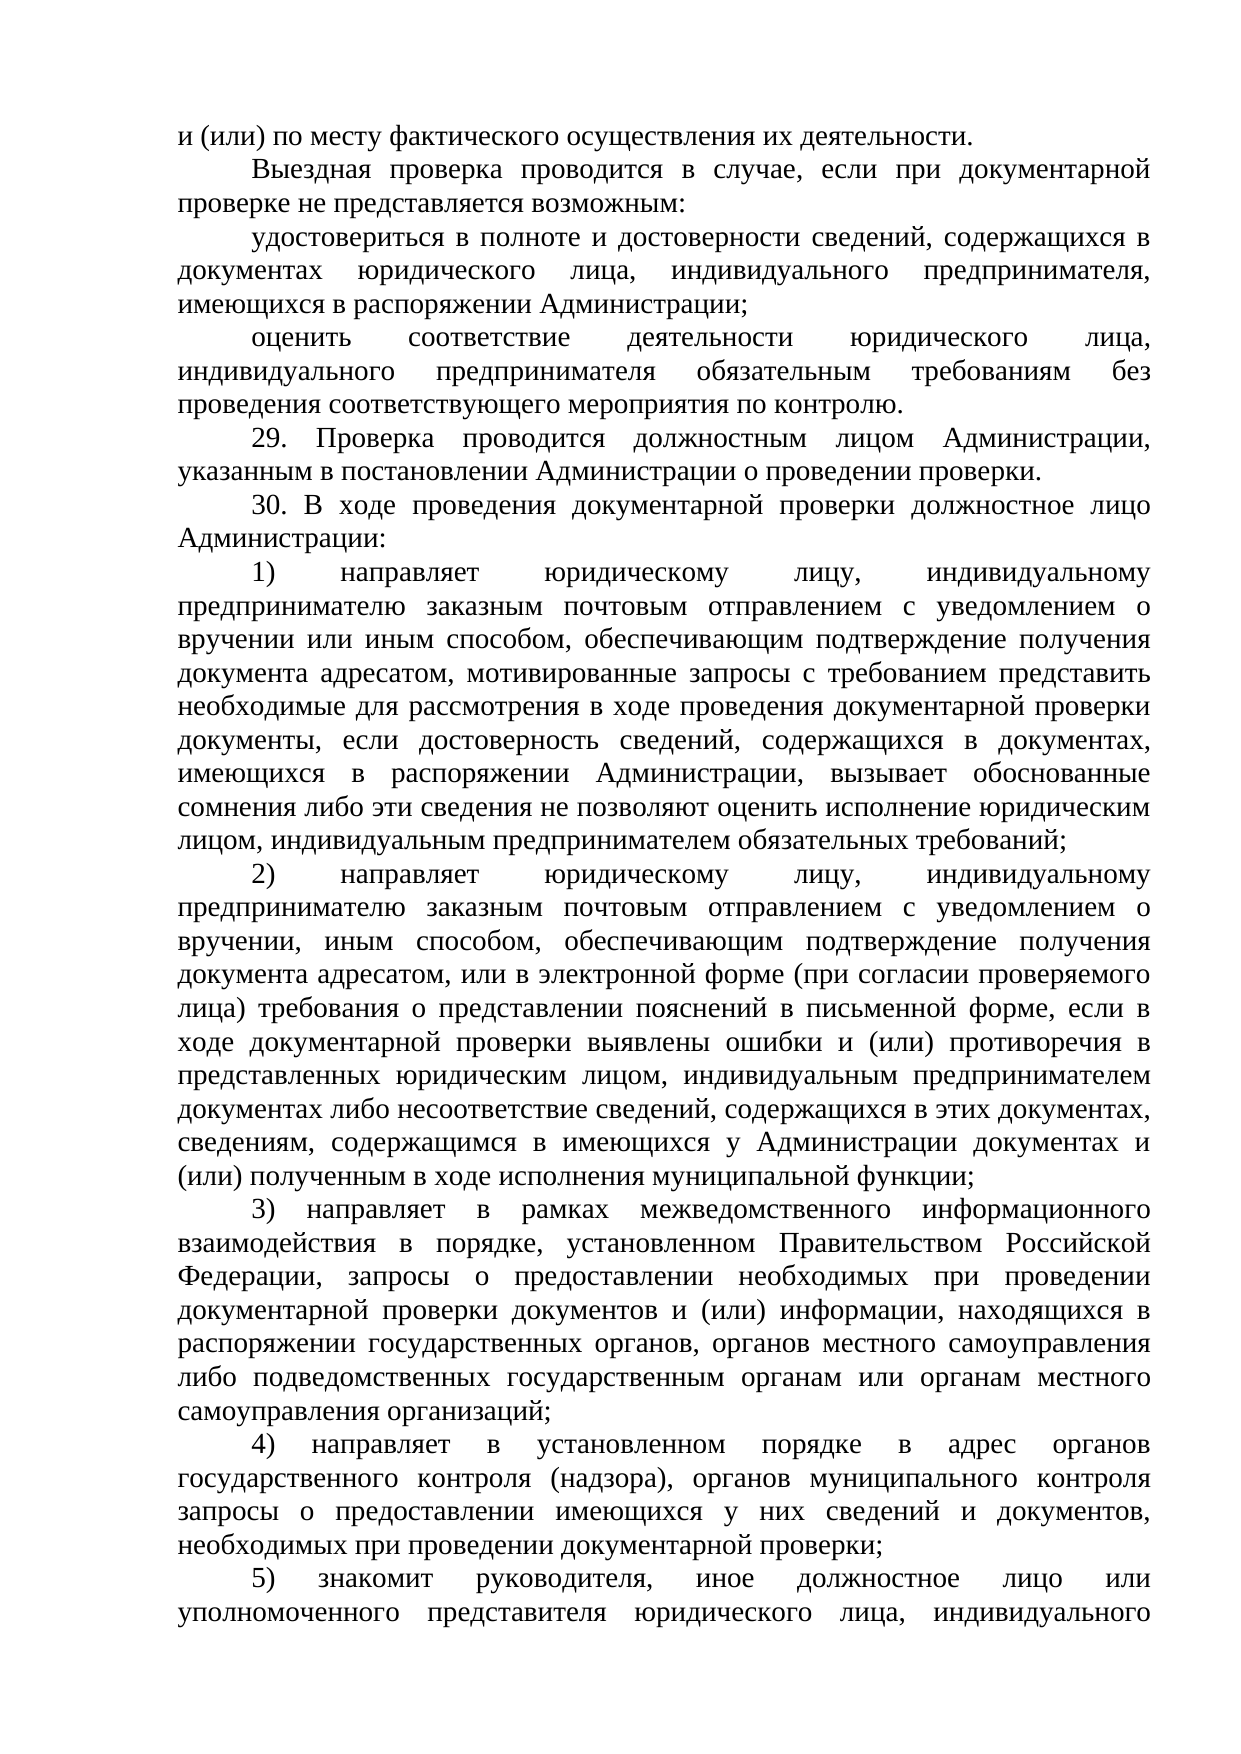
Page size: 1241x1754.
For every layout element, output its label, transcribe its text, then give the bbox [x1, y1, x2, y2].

text удостовериться в полноте и достоверности сведений, содержащихся в документах юридического лица, индивидуального предпринимателя, имеющихся в распоряжении Администрации; [177, 219, 1152, 319]
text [177, 118, 1152, 152]
text 1) направляет юридическому лицу, индивидуальному предпринимателю заказным почтовым отправлением с уведомлением о вручении или иным способом, обеспечивающим подтверждение получения документа адресатом, мотивированные запросы с требованием представить необходимые для рассмотрения в ходе проведения документарной проверки документы, если достоверность сведений, содержащихся в документах, имеющихся в распоряжении Администрации, вызывает обоснованные сомнения либо эти сведения не позволяют оценить исполнение юридическим лицом, индивидуальным предпринимателем обязательных требований; [177, 554, 1152, 856]
text 2) направляет юридическому лицу, индивидуальному предпринимателю заказным почтовым отправлением с уведомлением о вручении, иным способом, обеспечивающим подтверждение получения документа адресатом, или в электронной форме (при согласии проверяемого лица) требования о представлении пояснений в письменной форме, если в ходе документарной проверки выявлены ошибки и (или) противоречия в представленных юридическим лицом, индивидуальным предпринимателем документах либо несоответствие сведений, содержащихся в этих документах, сведениям, содержащимся в имеющихся у Администрации документах и (или) полученным в ходе исполнения муниципальной функции; [177, 856, 1152, 1191]
text Выездная проверка проводится в случае, если при документарной проверке не представляется возможным: [177, 152, 1152, 219]
text 30. В ходе проведения документарной проверки должностное лицо Администрации: [177, 487, 1152, 554]
text 3) направляет в рамках межведомственного информационного взаимодействия в порядке, установленном Правительством Российской Федерации, запросы о предоставлении необходимых при проведении документарной проверки документов и (или) информации, находящихся в распоряжении государственных органов, органов местного самоуправления либо подведомственных государственным органам или органам местного самоуправления организаций; [177, 1191, 1152, 1426]
text оценить соответствие деятельности юридического лица, индивидуального предпринимателя обязательным требованиям без проведения соответствующего мероприятия по контролю. [177, 319, 1152, 420]
text 4) направляет в установленном порядке в адрес органов государственного контроля (надзора), органов муниципального контроля запросы о предоставлении имеющихся у них сведений и документов, необходимых при проведении документарной проверки; [177, 1426, 1152, 1560]
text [177, 1560, 1152, 1627]
text 29. Проверка проводится должностным лицом Администрации, указанным в постановлении Администрации о проведении проверки. [177, 420, 1152, 487]
